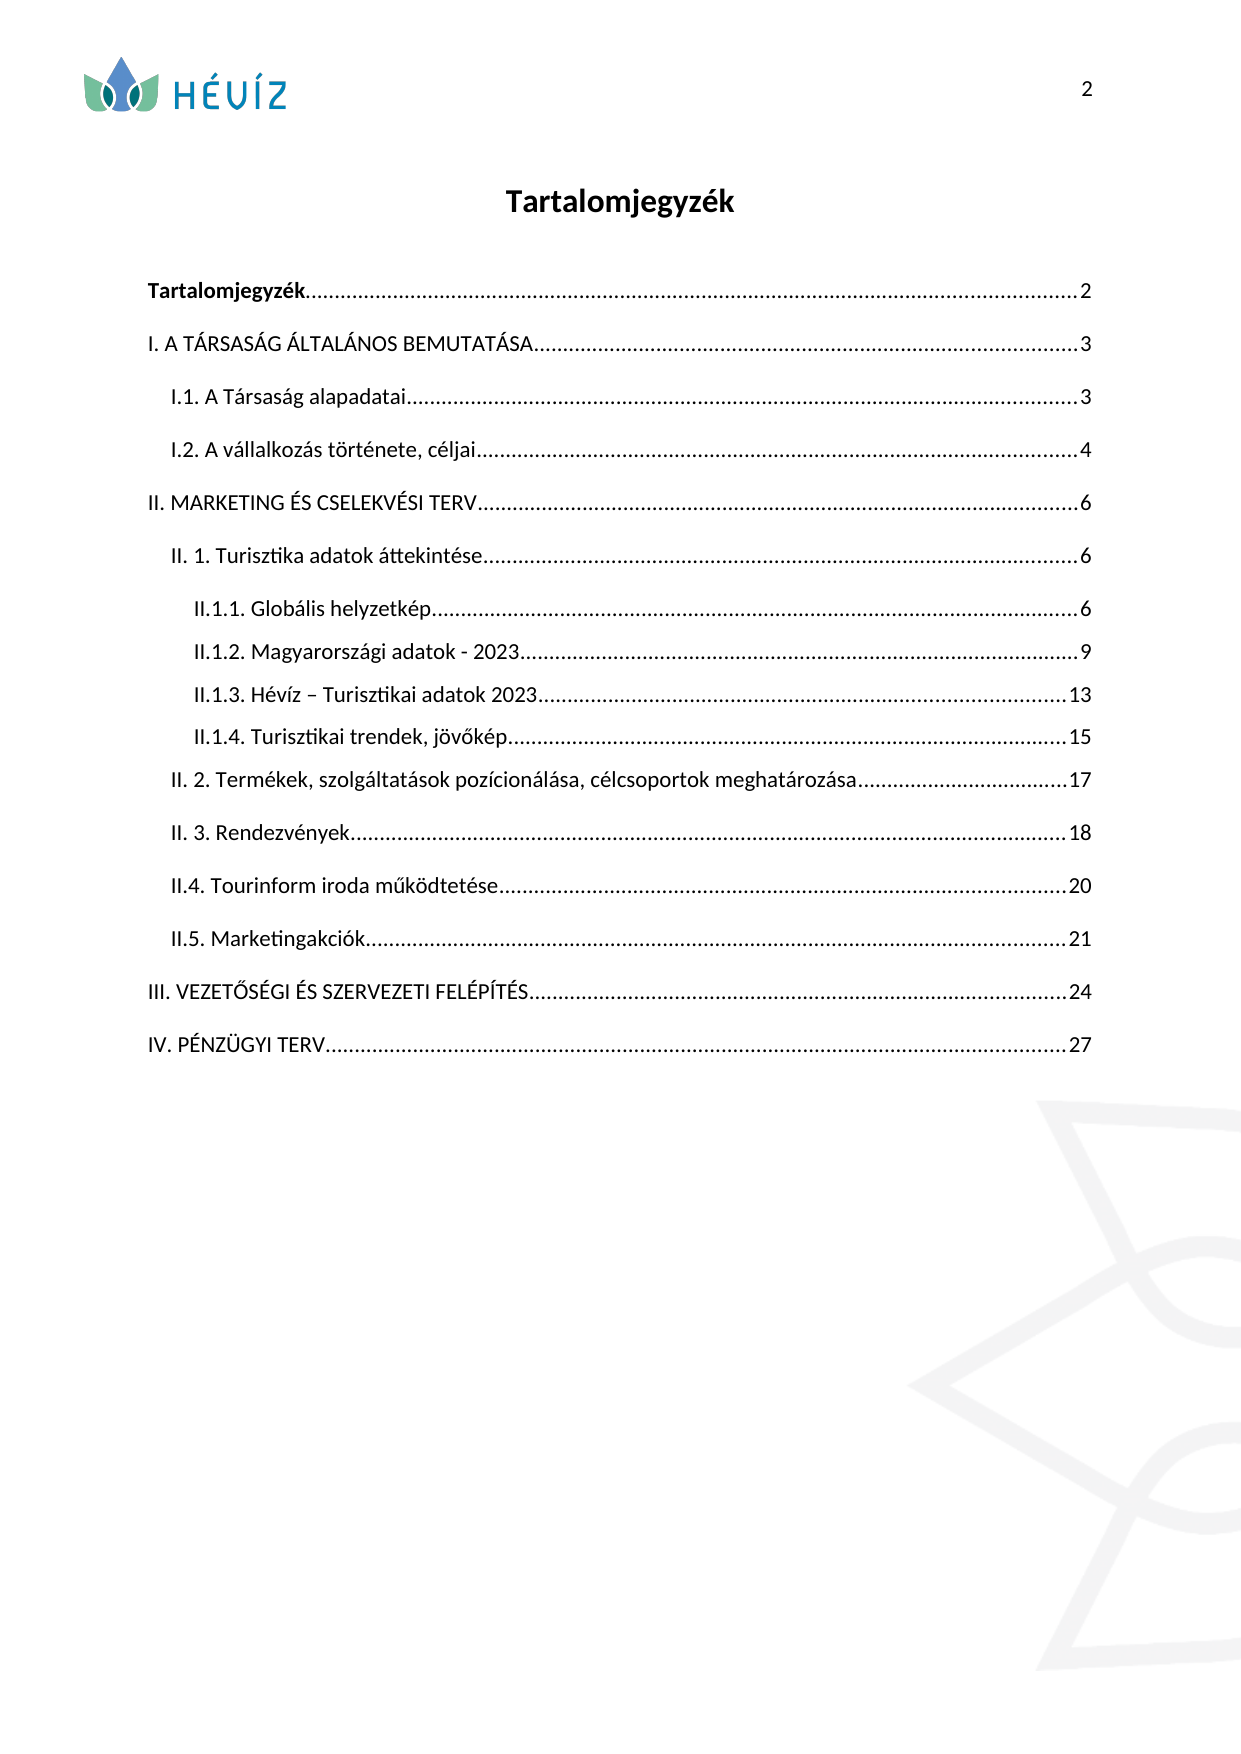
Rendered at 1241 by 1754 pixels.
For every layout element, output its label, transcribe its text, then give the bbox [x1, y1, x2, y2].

text II. MARKETING ÉS CSELEKVÉSI TERV 6 [148, 488, 1092, 516]
picture [274, 90, 286, 105]
text Tartalomjegyzék [148, 179, 1092, 220]
picture [84, 57, 286, 112]
text II.1.1. Globális helyzetkép 6 [193, 594, 1092, 622]
text III. VEZETŐSÉGI ÉS SZERVEZETI FELÉPÍTÉS 24 [148, 977, 1092, 1005]
text II. 1. Turisztika adatok áttekintése 6 [171, 541, 1092, 569]
text II. 3. Rendezvények 18 [171, 818, 1092, 846]
text II. 2. Termékek, szolgáltatások pozícionálása, célcsoportok meghatározása 17 [171, 765, 1092, 793]
text II.1.4. Turisztikai trendek, jövőkép 15 [193, 722, 1092, 750]
text II.1.3. Hévíz – Turisztikai adatok 2023 13 [193, 680, 1092, 708]
text I. A TÁRSASÁG ÁLTALÁNOS BEMUTATÁSA 3 [148, 329, 1092, 357]
text II.5. Marketingakciók 21 [171, 924, 1092, 952]
text I.2. A vállalkozás története, céljai 4 [171, 435, 1092, 463]
text II.4. Tourinform iroda működtetése 20 [171, 871, 1092, 899]
text I.1. A Társaság alapadatai 3 [171, 382, 1092, 410]
text IV. PÉNZÜGYI TERV 27 [148, 1030, 1092, 1058]
text Tartalomjegyzék 2 [148, 276, 1092, 304]
text II.1.2. Magyarországi adatok - 2023 9 [193, 637, 1092, 665]
